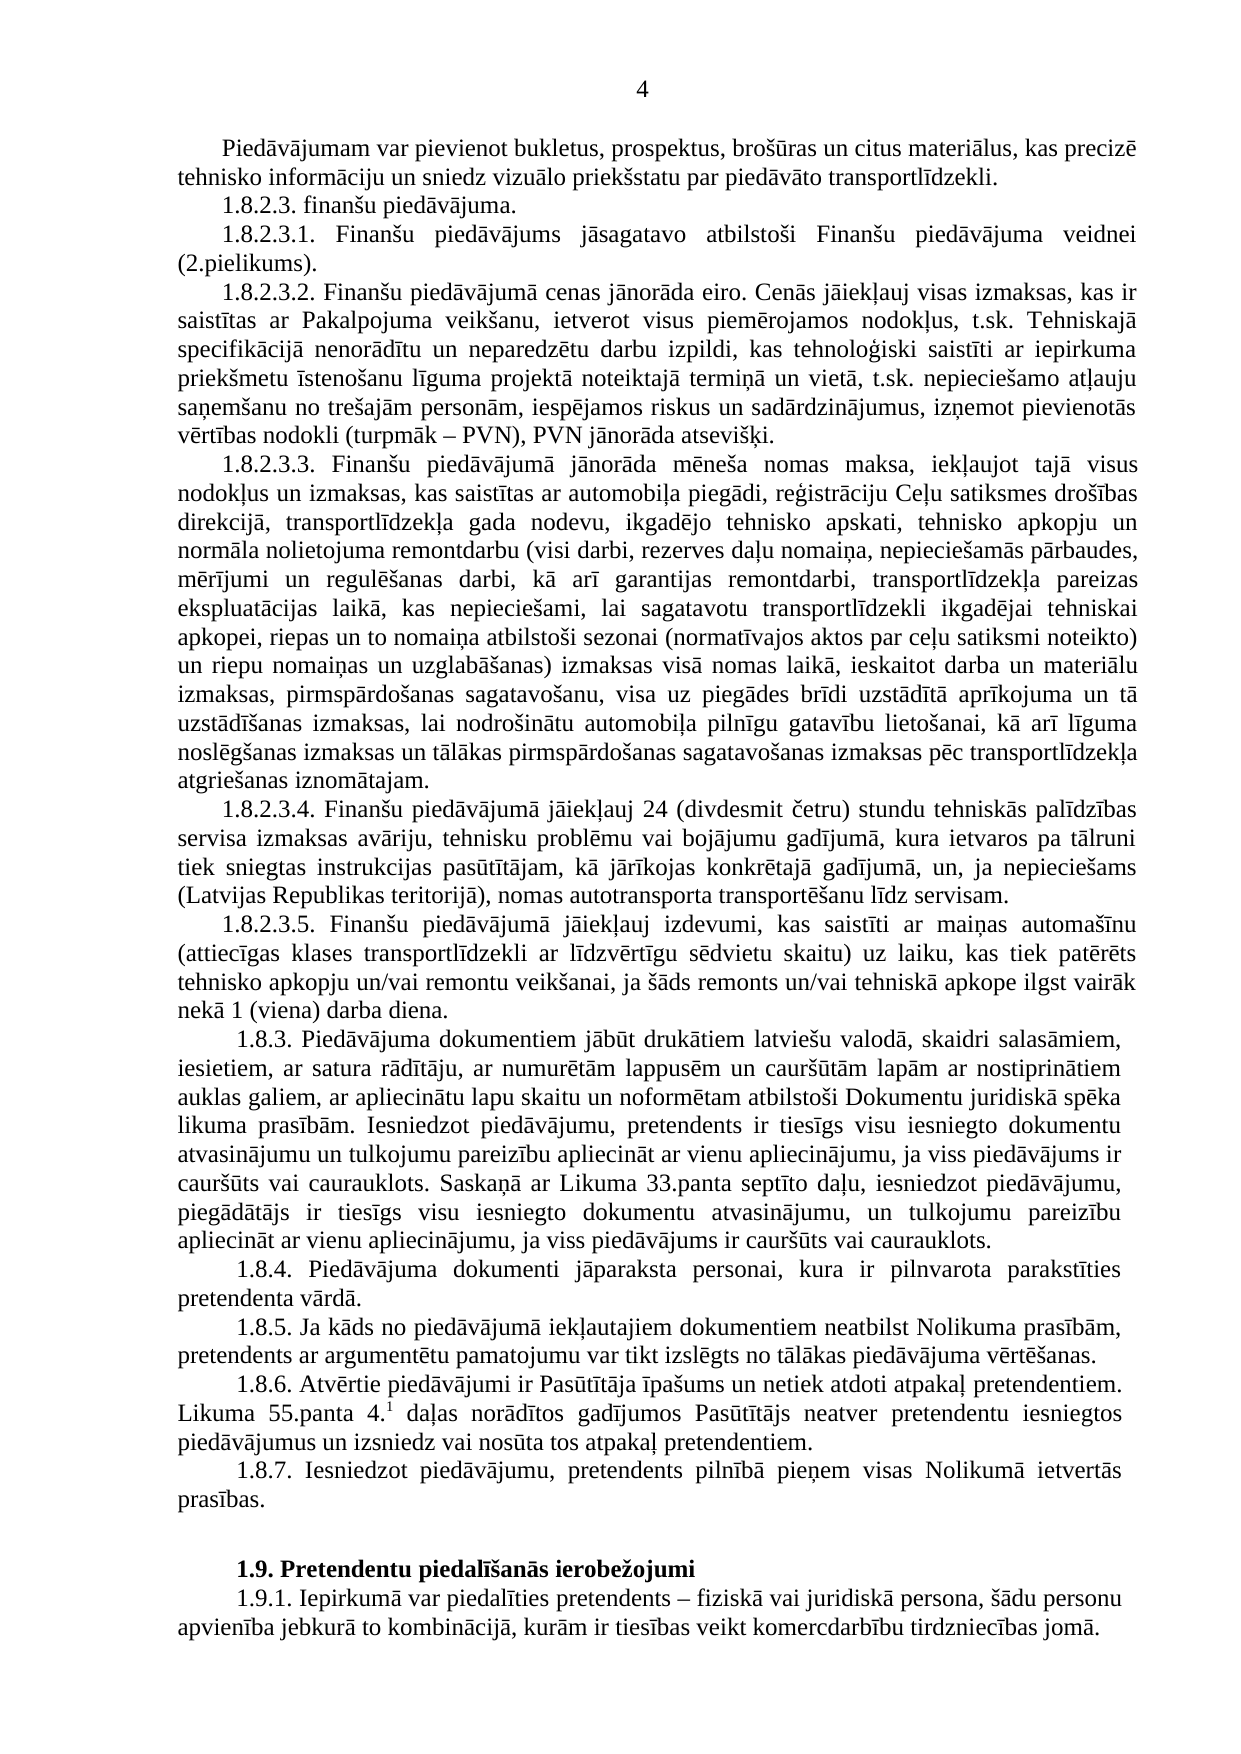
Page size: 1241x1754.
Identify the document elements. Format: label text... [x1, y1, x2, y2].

text 1.8.3. Piedāvājuma dokumentiem jābūt drukātiem latviešu valodā, skaidri salasāmiem, iesietiem, ar satura rādītāju, ar numurētām lappusēm un cauršūtām lapām ar nostiprinātiem auklas galiem, ar apliecinātu lapu skaitu un noformētam atbilstoši Dokumentu juridiskā spēka likuma prasībām. Iesniedzot piedāvājumu, pretendents ir tiesīgs visu iesniegto dokumentu atvasinājumu un tulkojumu pareizību apliecināt ar vienu apliecinājumu, ja viss piedāvājums ir cauršūts vai caurauklots. Saskaņā ar Likuma 33.panta septīto daļu, iesniedzot piedāvājumu, piegādātājs ir tiesīgs visu iesniegto dokumentu atvasinājumu, un tulkojumu pareizību apliecināt ar vienu apliecinājumu, ja viss piedāvājums ir cauršūts vai caurauklots. [177, 1024, 1122, 1254]
text 1.8.7. Iesniedzot piedāvājumu, pretendents pilnībā pieņem visas Nolikumā ietvertās prasības. [177, 1455, 1122, 1513]
text 1.8.5. Ja kāds no piedāvājumā iekļautajiem dokumentiem neatbilst Nolikuma prasībām, pretendents ar argumentētu pamatojumu var tikt izslēgts no tālākas piedāvājuma vērtēšanas. [177, 1312, 1122, 1369]
text 1.8.2.3.1. Finanšu piedāvājums jāsagatavo atbilstoši Finanšu piedāvājuma veidnei (2.pielikums). [177, 219, 1137, 277]
text 1.8.2.3.2. Finanšu piedāvājumā cenas jānorāda eiro. Cenās jāiekļauj visas izmaksas, kas ir saistītas ar Pakalpojuma veikšanu, ietverot visus piemērojamos nodokļus, t.sk. Tehniskajā specifikācijā nenorādītu un neparedzētu darbu izpildi, kas tehnoloģiski saistīti ar iepirkuma priekšmetu īstenošanu līguma projektā noteiktajā termiņā un vietā, t.sk. nepieciešamo atļauju saņemšanu no trešajām personām, iespējamos riskus un sadārdzinājumus, izņemot pievienotās vērtības nodokli (turpmāk – PVN), PVN jānorāda atsevišķi. [177, 277, 1137, 449]
text 1.9.1. Iepirkumā var piedalīties pretendents – fiziskā vai juridiskā persona, šādu personu apvienība jebkurā to kombinācijā, kurām ir tiesības veikt komercdarbību tirdzniecības jomā. [177, 1583, 1122, 1640]
text Piedāvājumam var pievienot bukletus, prospektus, brošūras un citus materiālus, kas precizē tehnisko informāciju un sniedz vizuālo priekšstatu par piedāvāto transportlīdzekli. [177, 133, 1137, 190]
text 1.8.4. Piedāvājuma dokumenti jāparaksta personai, kura ir pilnvarota parakstīties pretendenta vārdā. [177, 1254, 1122, 1312]
text 1.9. Pretendentu piedalīšanās ierobežojumi [177, 1554, 1122, 1583]
text 1.8.2.3.4. Finanšu piedāvājumā jāiekļauj 24 (divdesmit četru) stundu tehniskās palīdzības servisa izmaksas avāriju, tehnisku problēmu vai bojājumu gadījumā, kura ietvaros pa tālruni tiek sniegtas instrukcijas pasūtītājam, kā jārīkojas konkrētajā gadījumā, un, ja nepieciešams (Latvijas Republikas teritorijā), nomas autotransporta transportēšanu līdz servisam. [177, 794, 1137, 909]
text 1.8.2.3.3. Finanšu piedāvājumā jānorāda mēneša nomas maksa, iekļaujot tajā visus nodokļus un izmaksas, kas saistītas ar automobiļa piegādi, reģistrāciju Ceļu satiksmes drošības direkcijā, transportlīdzekļa gada nodevu, ikgadējo tehnisko apskati, tehnisko apkopju un normāla nolietojuma remontdarbu (visi darbi, rezerves daļu nomaiņa, nepieciešamās pārbaudes, mērījumi un regulēšanas darbi, kā arī garantijas remontdarbi, transportlīdzekļa pareizas ekspluatācijas laikā, kas nepieciešami, lai sagatavotu transportlīdzekli ikgadējai tehniskai apkopei, riepas un to nomaiņa atbilstoši sezonai (normatīvajos aktos par ceļu satiksmi noteikto) un riepu nomaiņas un uzglabāšanas) izmaksas visā nomas laikā, ieskaitot darba un materiālu izmaksas, pirmspārdošanas sagatavošanu, visa uz piegādes brīdi uzstādītā aprīkojuma un tā uzstādīšanas izmaksas, lai nodrošinātu automobiļa pilnīgu gatavību lietošanai, kā arī līguma noslēgšanas izmaksas un tālākas pirmspārdošanas sagatavošanas izmaksas pēc transportlīdzekļa atgriešanas iznomātajam. [177, 449, 1139, 794]
text 1.8.2.3. finanšu piedāvājuma. [177, 190, 1137, 219]
text 1.8.2.3.5. Finanšu piedāvājumā jāiekļauj izdevumi, kas saistīti ar maiņas automašīnu (attiecīgas klases transportlīdzekli ar līdzvērtīgu sēdvietu skaitu) uz laiku, kas tiek patērēts tehnisko apkopju un/vai remontu veikšanai, ja šāds remonts un/vai tehniskā apkope ilgst vairāk nekā 1 (viena) darba diena. [177, 909, 1137, 1024]
text 1.8.6. Atvērtie piedāvājumi ir Pasūtītāja īpašums un netiek atdoti atpakaļ pretendentiem. Likuma 55.panta 4.1 daļas norādītos gadījumos Pasūtītājs neatver pretendentu iesniegtos piedāvājumus un izsniedz vai nosūta tos atpakaļ pretendentiem. [177, 1369, 1122, 1455]
